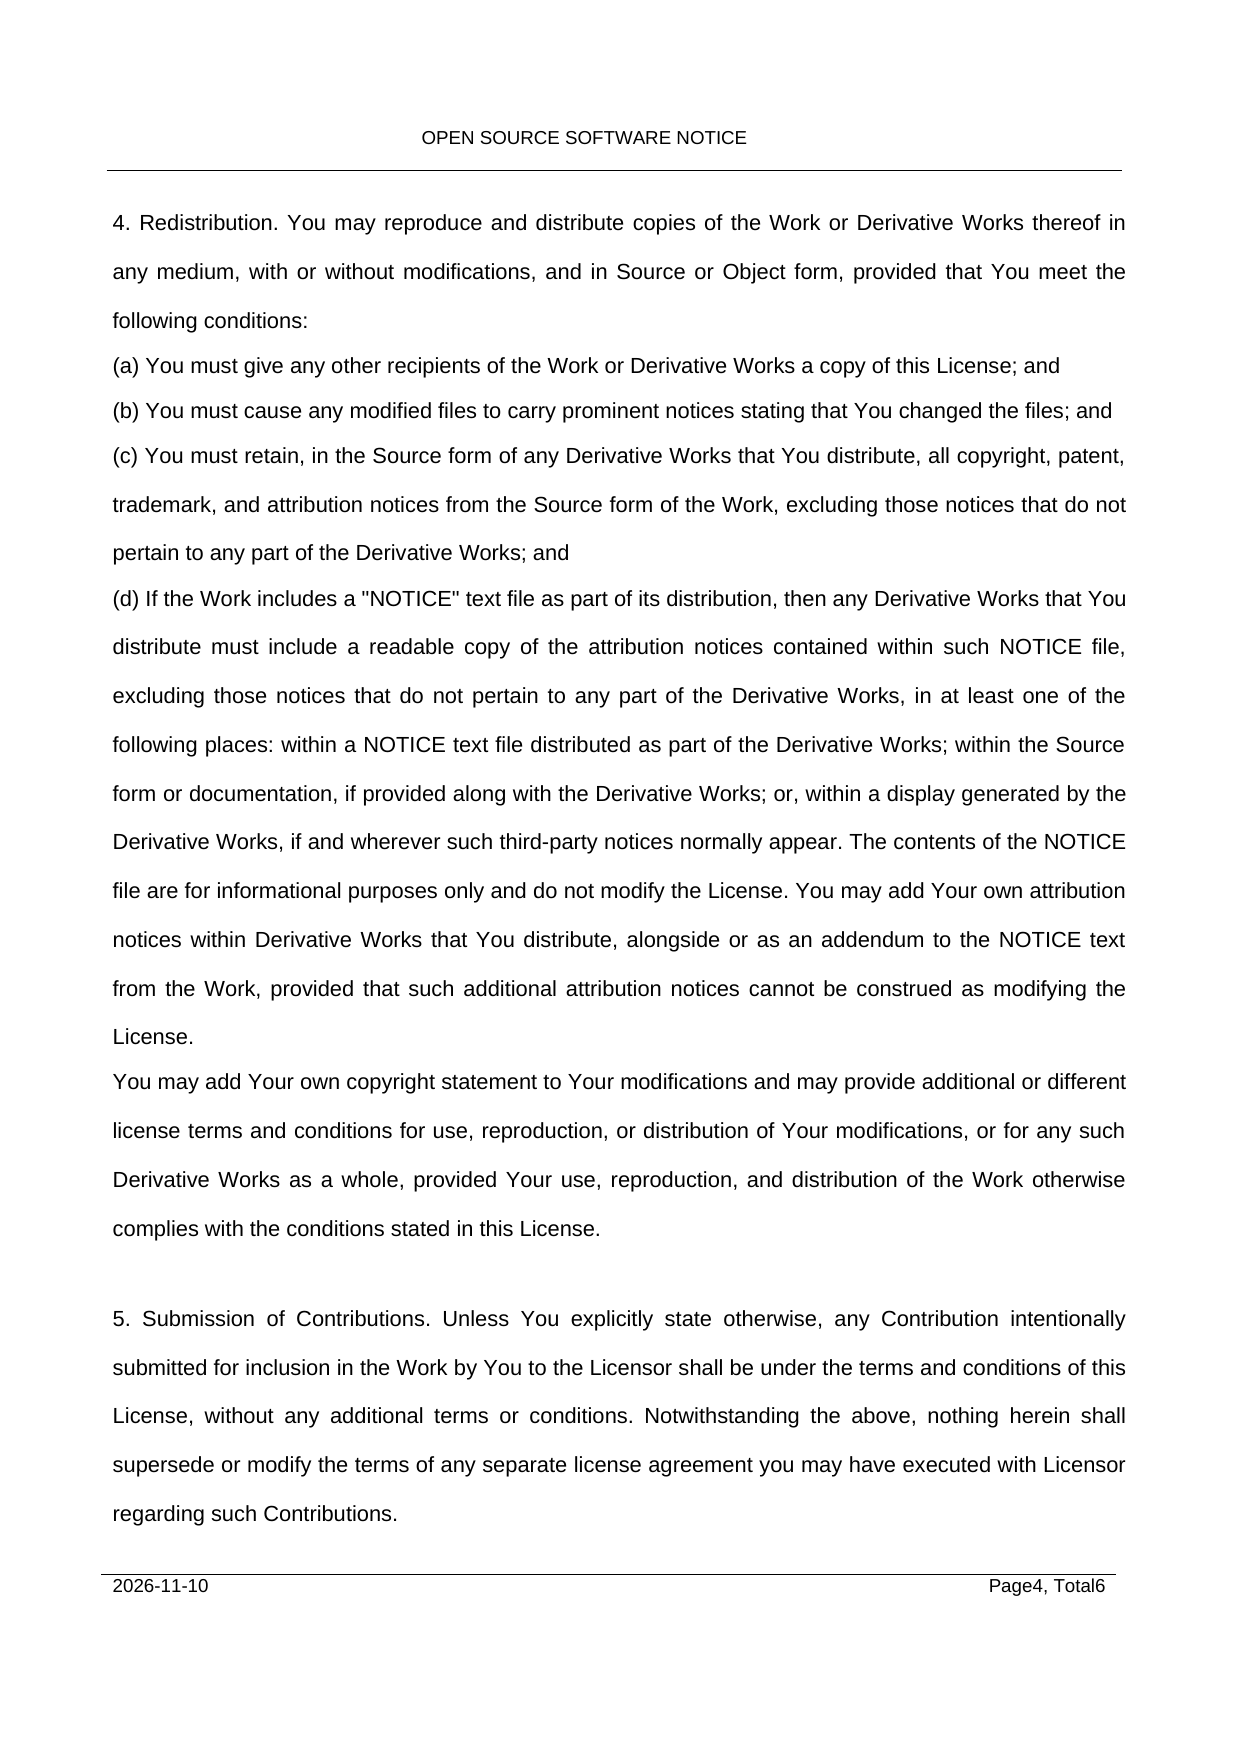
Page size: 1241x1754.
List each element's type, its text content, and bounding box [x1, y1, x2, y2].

text 5. Submission of Contributions. Unless You explicitly state otherwise, any Contribution intentionally submitted for inclusion in the Work by You to the Licensor shall be under the terms and conditions of this License, without any additional terms or conditions. Notwithstanding the above, nothing herein shall supersede or modify the terms of any separate license agreement you may have executed with Licensor regarding such Contributions. [112, 1302, 1128, 1529]
text You may add Your own copyright statement to Your modifications and may provide additional or different license terms and conditions for use, reproduction, or distribution of Your modifications, or for any such Derivative Works as a whole, provided Your use, reproduction, and distribution of the Work otherwise complies with the conditions stated in this License. [112, 1066, 1128, 1244]
text (b) You must cause any modified files to carry prominent notices stating that You changed the files; and [112, 394, 1128, 427]
text (d) If the Work includes a "NOTICE" text file as part of its distribution, then any Derivative Works that You distribute must include a readable copy of the attribution notices contained within such NOTICE file, excluding those notices that do not pertain to any part of the Derivative Works, in at least one of the following places: within a NOTICE text file distributed as part of the Derivative Works; within the Source form or documentation, if provided along with the Derivative Works; or, within a display generated by the Derivative Works, if and wherever such third-party notices normally appear. The contents of the NOTICE file are for informational purposes only and do not modify the License. You may add Your own attribution notices within Derivative Works that You distribute, alongside or as an addendum to the NOTICE text from the Work, provided that such additional attribution notices cannot be construed as modifying the License. [112, 582, 1128, 1053]
text 4. Redistribution. You may reproduce and distribute copies of the Work or Derivative Works thereof in any medium, with or without modifications, and in Source or Object form, provided that You meet the following conditions: [112, 206, 1128, 336]
text (a) You must give any other recipients of the Work or Derivative Works a copy of this License; and [112, 349, 1128, 381]
text (c) You must retain, in the Source form of any Derivative Works that You distribute, all copyright, patent, trademark, and attribution notices from the Source form of the Work, excluding those notices that do not pertain to any part of the Derivative Works; and [112, 439, 1128, 569]
